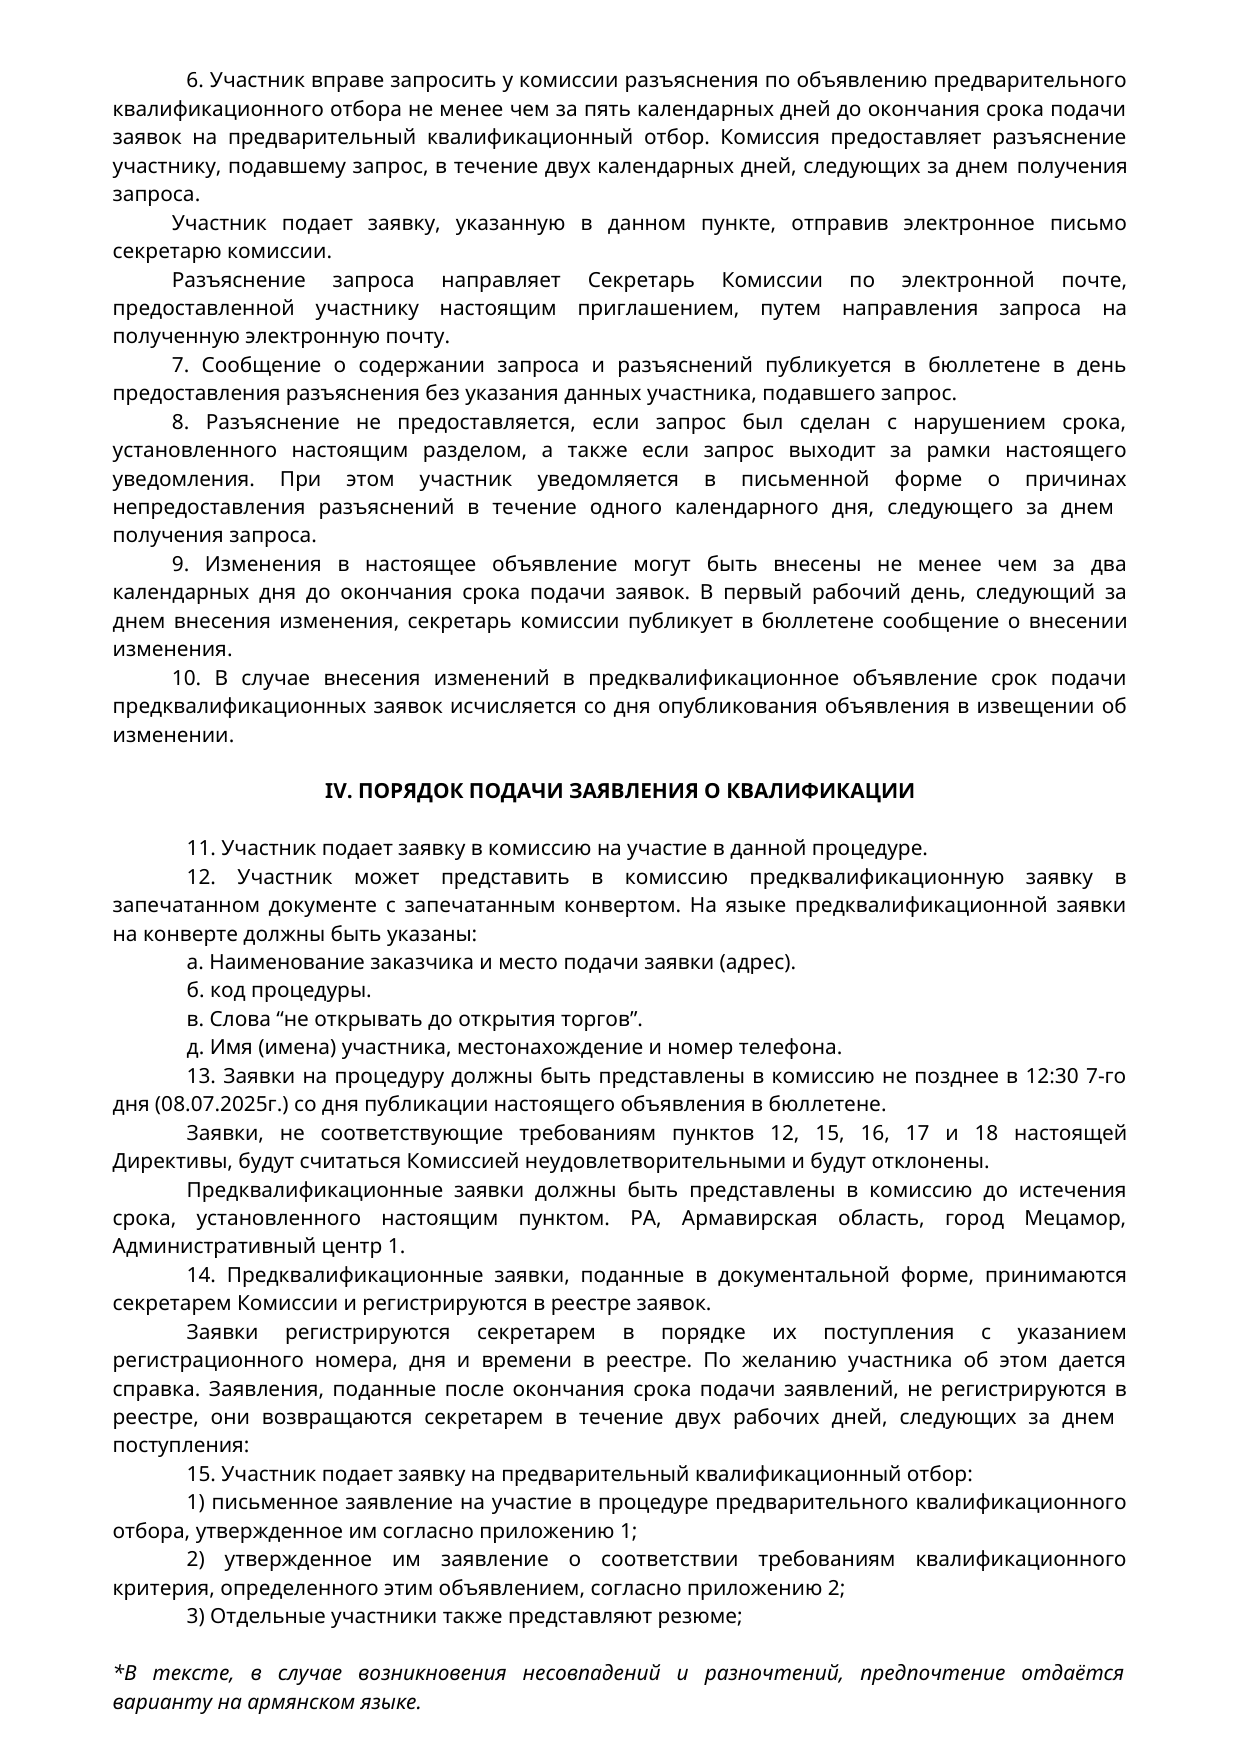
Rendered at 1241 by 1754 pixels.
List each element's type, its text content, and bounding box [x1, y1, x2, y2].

text а. Наименование заказчика и место подачи заявки (адрес). [112, 947, 1128, 976]
text Разъяснение запроса направляет Секретарь Комиссии по электронной почте, предоставленной участнику настоящим приглашением, путем направления запроса на полученную электронную почту. [112, 265, 1128, 350]
text 14. Предквалификационные заявки, поданные в документальной форме, принимаются секретарем Комиссии и регистрируются в реестре заявок. [112, 1260, 1128, 1317]
text 13. Заявки на процедуру должны быть представлены в комиссию не позднее в 12:30 7-го дня (08.07.2025г.) со дня публикации настоящего объявления в бюллетене. [112, 1061, 1128, 1118]
text 9. Изменения в настоящее объявление могут быть внесены не менее чем за два календарных дня до окончания срока подачи заявок. В первый рабочий день, следующий за днем ​​внесения изменения, секретарь комиссии публикует в бюллетене сообщение о внесении изменения. [112, 549, 1128, 663]
text 6. Участник вправе запросить у комиссии разъяснения по объявлению предварительного квалификационного отбора не менее чем за пять календарных дней до окончания срока подачи заявок на предварительный квалификационный отбор. Комиссия предоставляет разъяснение участнику, подавшему запрос, в течение двух календарных дней, следующих за днем ​​получения запроса. [112, 66, 1128, 208]
text IV. ПОРЯДОК ПОДАЧИ ЗАЯВЛЕНИЯ О КВАЛИФИКАЦИИ [112, 748, 1128, 805]
text в. Слова “не открывать до открытия торгов”. [112, 1004, 1128, 1032]
text 11. Участник подает заявку в комиссию на участие в данной процедуре. [112, 833, 1128, 862]
text 8. Разъяснение не предоставляется, если запрос был сделан с нарушением срока, установленного настоящим разделом, а также если запрос выходит за рамки настоящего уведомления. При этом участник уведомляется в письменной форме о причинах непредоставления разъяснений в течение одного календарного дня, следующего за днем ​​получения запроса. [112, 407, 1128, 549]
text Заявки, не соответствующие требованиям пунктов 12, 15, 16, 17 и 18 настоящей Директивы, будут считаться Комиссией неудовлетворительными и будут отклонены. [112, 1118, 1128, 1175]
text 10. В случае внесения изменений в предквалификационное объявление срок подачи предквалификационных заявок исчисляется со дня опубликования объявления в извещении об изменении. [112, 663, 1128, 748]
text б. код процедуры. [112, 976, 1128, 1004]
text Участник подает заявку, указанную в данном пункте, отправив электронное письмо секретарю комиссии. [112, 208, 1128, 265]
text 3) Отдельные участники также представляют резюме; [112, 1601, 1128, 1630]
text 12. Участник может представить в комиссию предквалификационную заявку в запечатанном документе с запечатанным конвертом. На языке предквалификационной заявки на конверте должны быть указаны: [112, 862, 1128, 947]
text 2) утвержденное им заявление о соответствии требованиям квалификационного критерия, определенного этим объявлением, согласно приложению 2; [112, 1544, 1128, 1601]
text Предквалификационные заявки должны быть представлены в комиссию до истечения срока, установленного настоящим пунктом. РА, Армавирская область, город Мецамор, Административный центр 1. [112, 1175, 1128, 1260]
text Заявки регистрируются секретарем в порядке их поступления с указанием регистрационного номера, дня и времени в реестре. По желанию участника об этом дается справка. Заявления, поданные после окончания срока подачи заявлений, не регистрируются в реестре, они возвращаются секретарем в течение двух рабочих дней, следующих за днем ​​поступления: [112, 1317, 1128, 1459]
text д. Имя (имена) участника, местонахождение и номер телефона. [112, 1032, 1128, 1061]
text 1) письменное заявление на участие в процедуре предварительного квалификационного отбора, утвержденное им согласно приложению 1; [112, 1487, 1128, 1544]
text 15. Участник подает заявку на предварительный квалификационный отбор: [112, 1459, 1128, 1487]
text 7. Сообщение о содержании запроса и разъяснений публикуется в бюллетене в день предоставления разъяснения без указания данных участника, подавшего запрос. [112, 350, 1128, 407]
